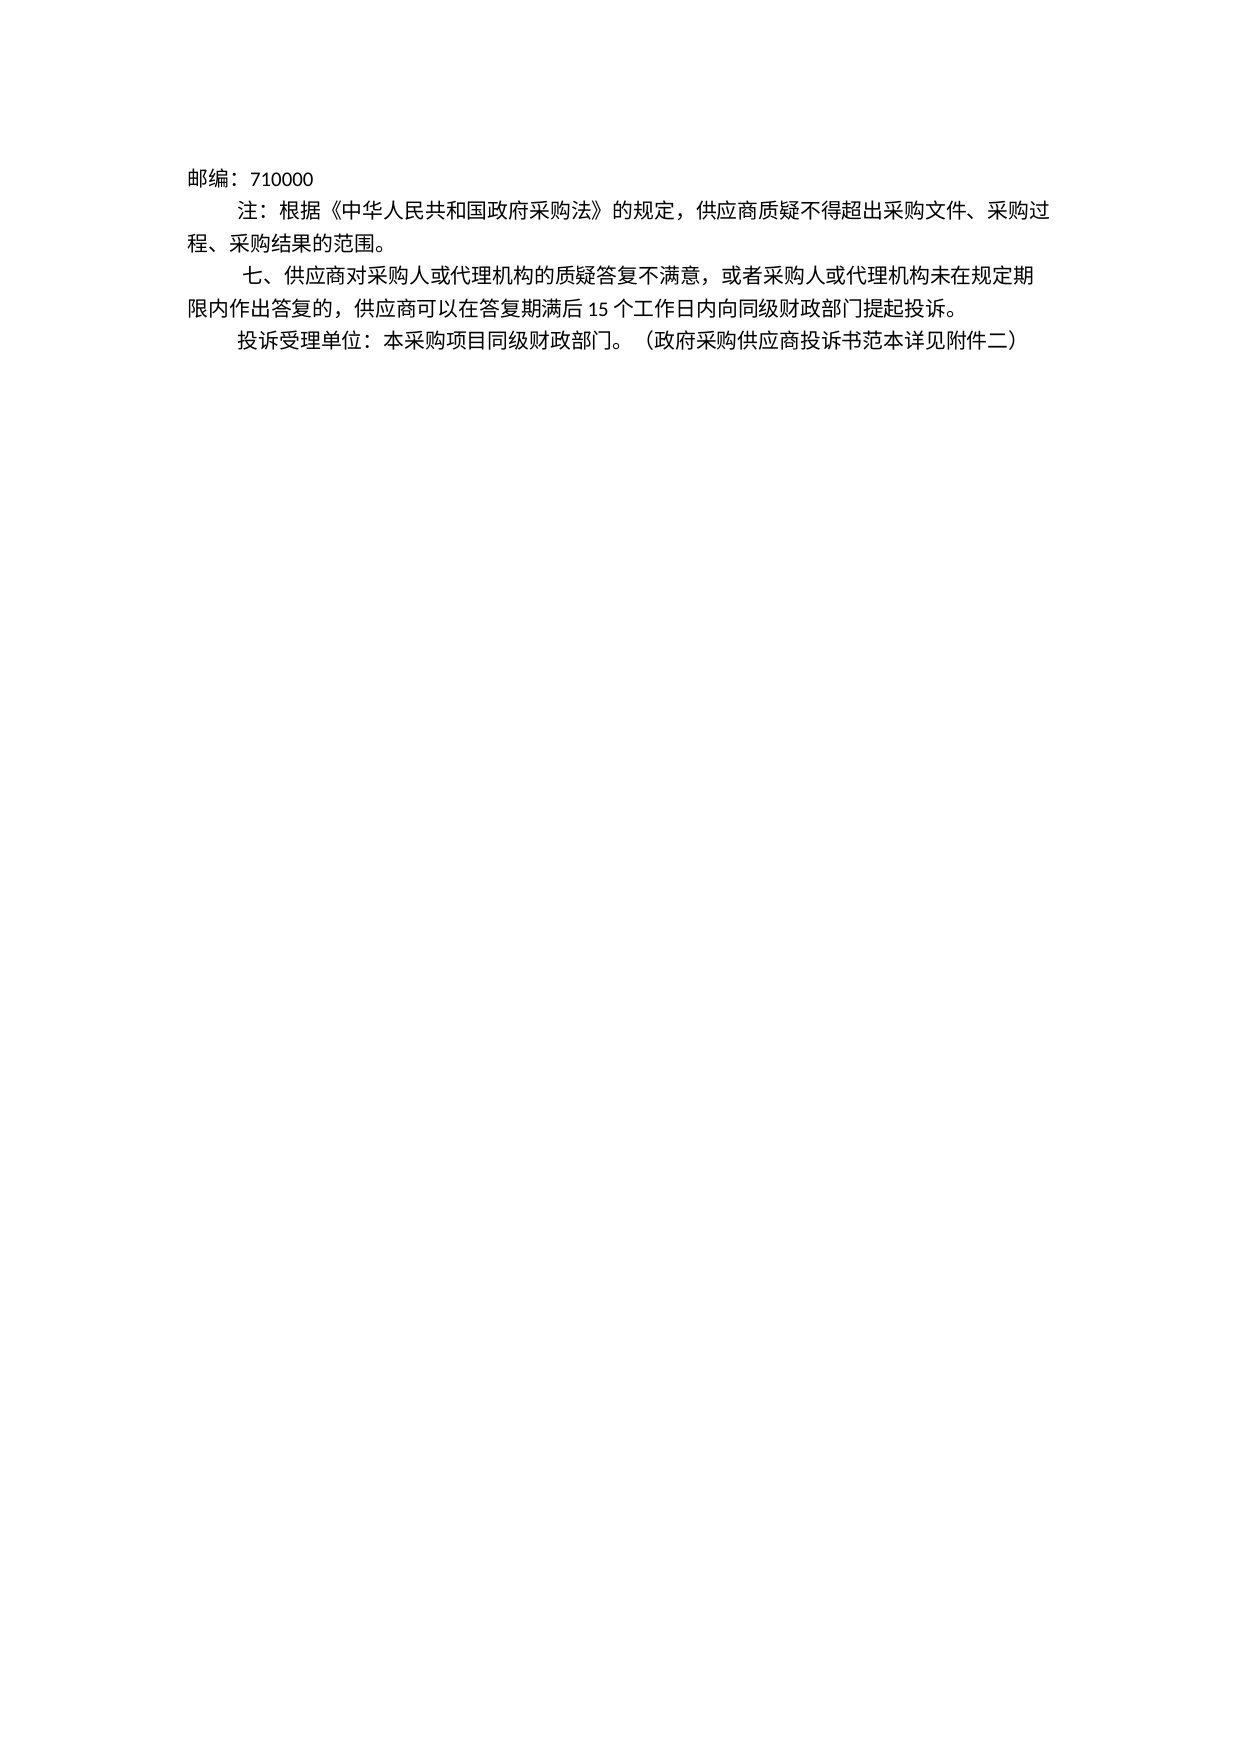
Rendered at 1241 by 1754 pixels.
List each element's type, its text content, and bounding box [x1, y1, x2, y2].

text 投诉受理单位：本采购项目同级财政部门。（政府采购供应商投诉书范本详见附件二） [187, 324, 1053, 357]
text 七、供应商对采购人或代理机构的质疑答复不满意，或者采购人或代理机构未在规定期限内作出答复的，供应商可以在答复期满后15个工作日内向同级财政部门提起投诉。 [187, 259, 1053, 324]
text 注：根据《中华人民共和国政府采购法》的规定，供应商质疑不得超出采购文件、采购过程、采购结果的范围。 [187, 194, 1053, 259]
text 邮编：710000 [187, 162, 1053, 194]
